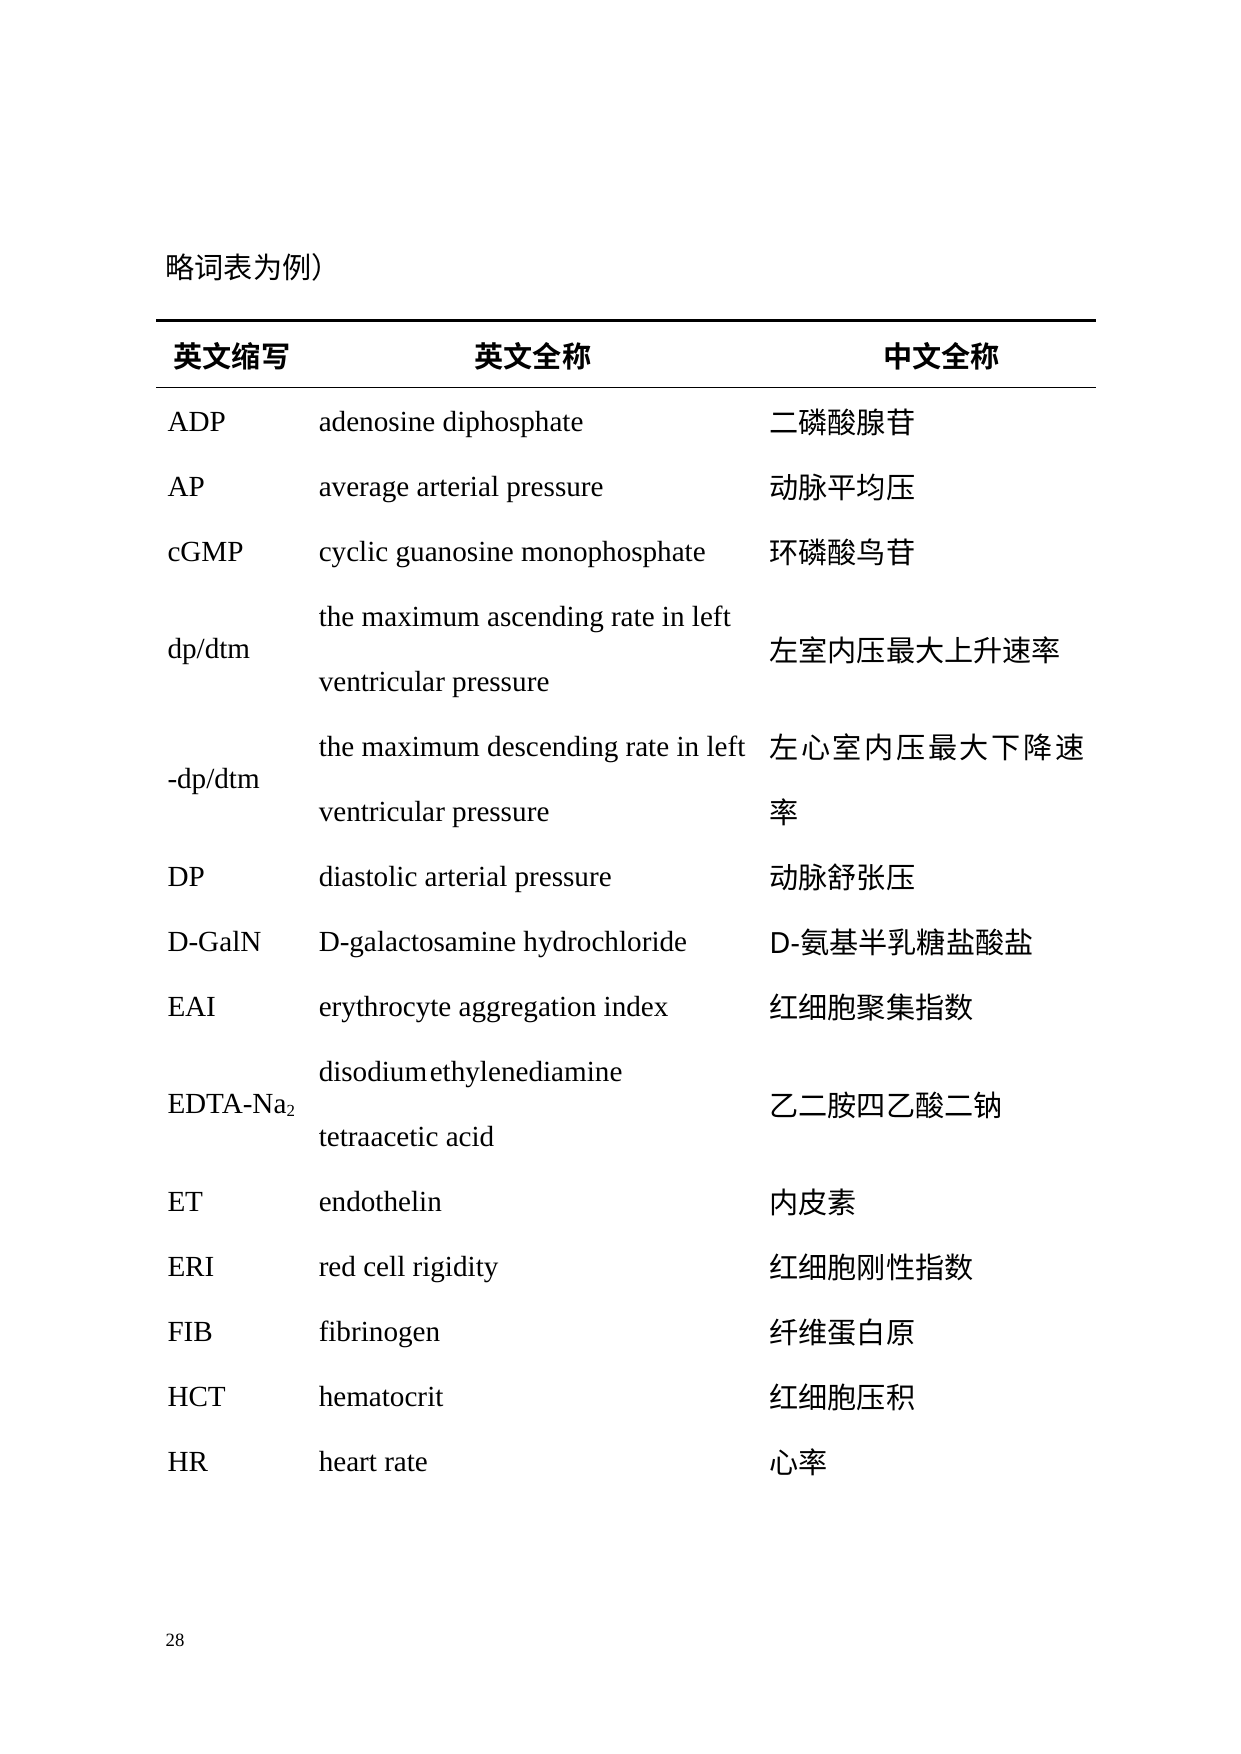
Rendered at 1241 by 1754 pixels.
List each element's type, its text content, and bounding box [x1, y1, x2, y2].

table_cell 动脉平均压 [758, 453, 1096, 518]
table_cell adenosine diphosphate [307, 388, 758, 453]
table_cell HR [156, 1428, 307, 1493]
table_cell the maximum ascending rate in left ventricular pressure [307, 583, 758, 713]
table_cell 乙二胺四乙酸二钠 [758, 1038, 1096, 1168]
table_cell erythrocyte aggregation index [307, 973, 758, 1038]
table_cell 二磷酸腺苷 [758, 388, 1096, 453]
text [165, 233, 1087, 298]
table_cell D-galactosamine hydrochloride [307, 908, 758, 973]
table_cell AP [156, 453, 307, 518]
table_cell cGMP [156, 518, 307, 583]
table_cell EAI [156, 973, 307, 1038]
table_cell ADP [156, 388, 307, 453]
table_cell 纤维蛋白原 [758, 1298, 1096, 1363]
table_cell 环磷酸鸟苷 [758, 518, 1096, 583]
table_cell diastolic arterial pressure [307, 843, 758, 908]
table_cell hematocrit [307, 1363, 758, 1428]
table_cell dp/dtm [156, 583, 307, 713]
table_header 英文缩写 [156, 322, 307, 387]
table_cell endothelin [307, 1168, 758, 1233]
table_cell 红细胞聚集指数 [758, 973, 1096, 1038]
table_cell FIB [156, 1298, 307, 1363]
table_cell 动脉舒张压 [758, 843, 1096, 908]
table_cell -dp/dtm [156, 713, 307, 843]
table_cell 红细胞刚性指数 [758, 1233, 1096, 1298]
table_cell 左室内压最大上升速率 [758, 583, 1096, 713]
table_cell red cell rigidity [307, 1233, 758, 1298]
table_cell 红细胞压积 [758, 1363, 1096, 1428]
table_cell fibrinogen [307, 1298, 758, 1363]
table_cell D-GalN [156, 908, 307, 973]
table_cell cyclic guanosine monophosphate [307, 518, 758, 583]
table_cell 心率 [758, 1428, 1096, 1493]
table_cell average arterial pressure [307, 453, 758, 518]
table_cell ERI [156, 1233, 307, 1298]
table_header 英文全称 [307, 322, 758, 387]
table_cell D-氨基半乳糖盐酸盐 [758, 908, 1096, 973]
table_cell heart rate [307, 1428, 758, 1493]
table_cell the maximum descending rate in left ventricular pressure [307, 713, 758, 843]
table_cell 左心室内压最大下降速率 [758, 713, 1096, 843]
table_cell DP [156, 843, 307, 908]
table_header 中文全称 [758, 322, 1096, 387]
table_cell ET [156, 1168, 307, 1233]
table_cell HCT [156, 1363, 307, 1428]
table_cell disodium ethylenediamine tetraacetic acid [307, 1038, 758, 1168]
table_cell 内皮素 [758, 1168, 1096, 1233]
table_cell EDTA-Na2 [156, 1038, 307, 1168]
